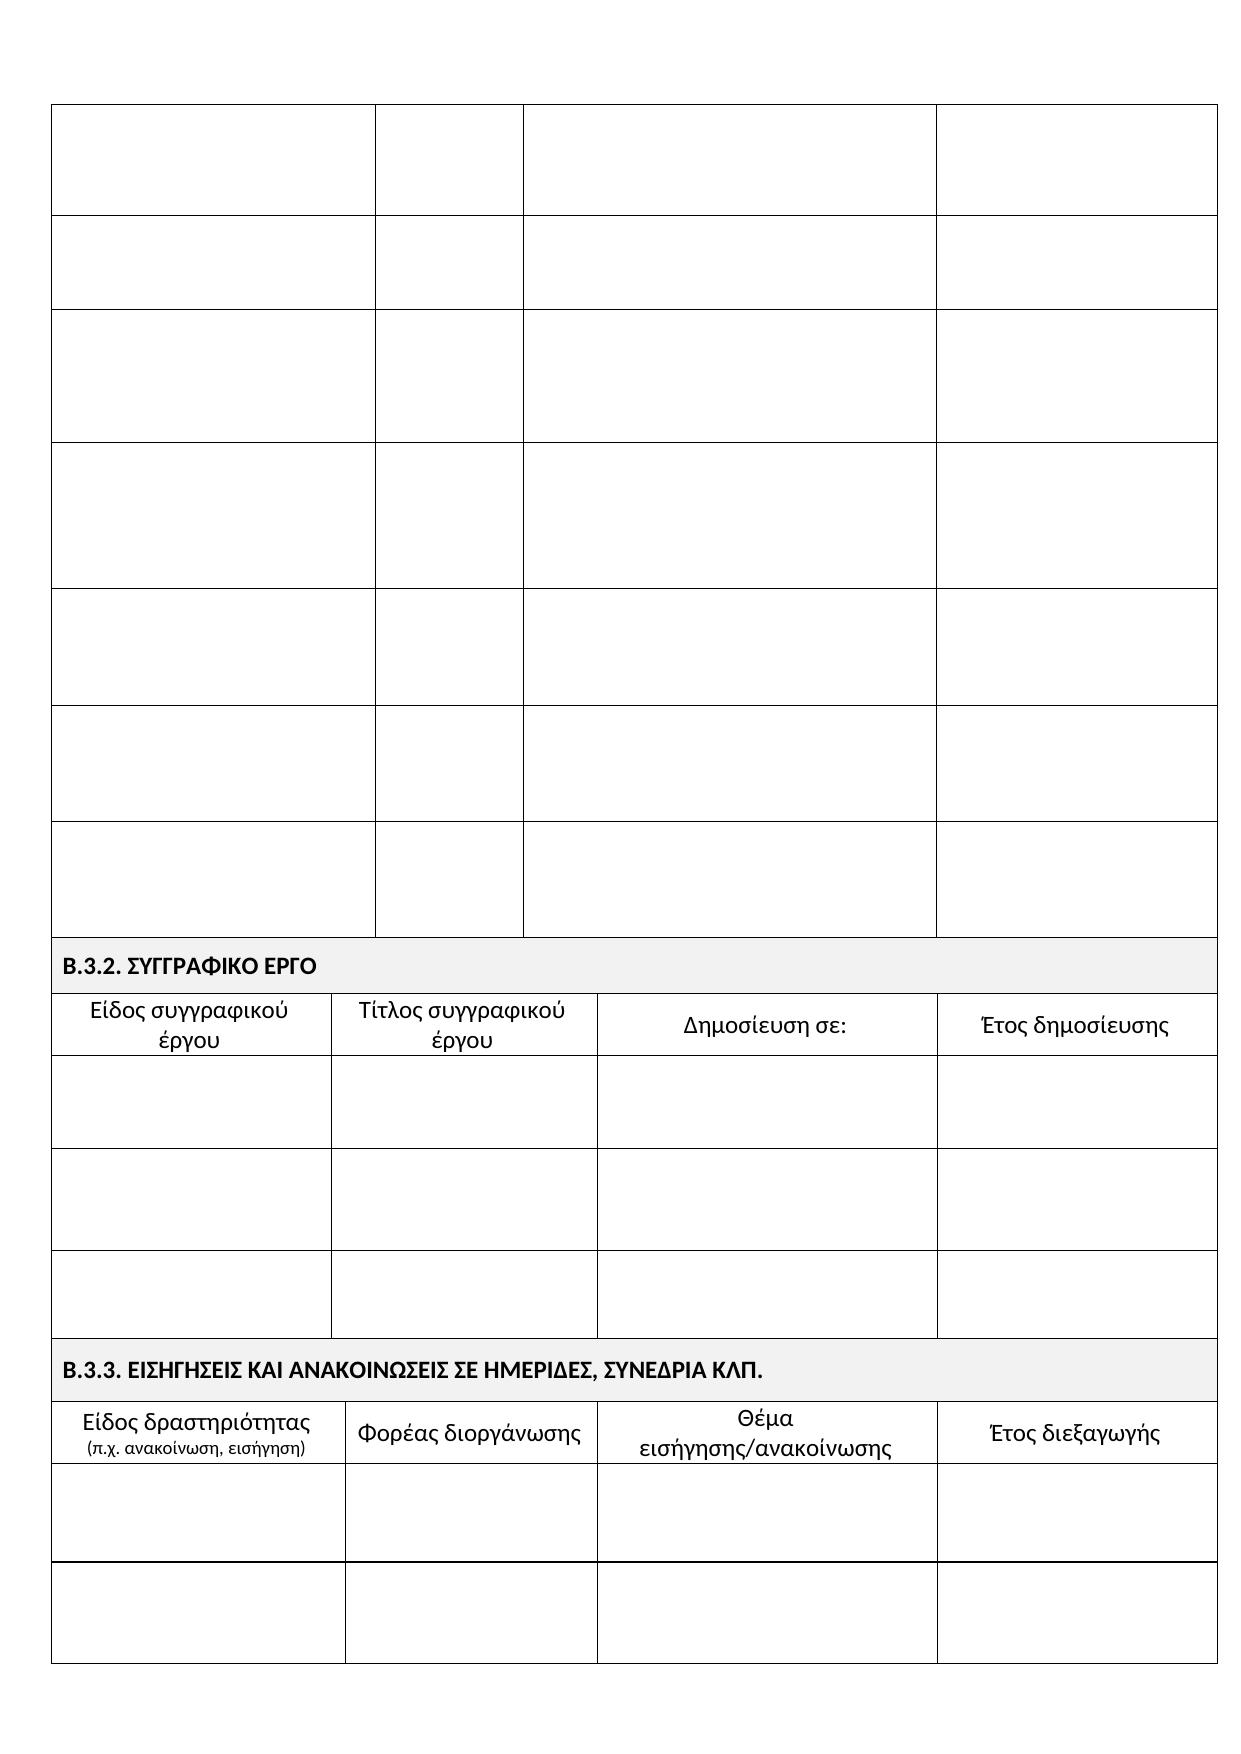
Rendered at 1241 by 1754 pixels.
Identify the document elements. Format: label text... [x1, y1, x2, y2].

table_cell [524, 443, 936, 588]
table_cell [524, 216, 936, 309]
table_cell [52, 822, 375, 937]
table_cell [376, 216, 523, 309]
table_cell [937, 443, 1217, 588]
table_cell [52, 310, 375, 442]
table_cell [937, 105, 1217, 215]
table_cell [52, 1251, 331, 1338]
table_cell Β.3.3. ΕΙΣΗΓΗΣΕΙΣ ΚΑΙ ΑΝΑΚΟΙΝΩΣΕΙΣ ΣΕ ΗΜΕΡΙΔΕΣ, ΣΥΝΕΔΡΙΑ ΚΛΠ. [52, 1339, 1217, 1401]
table_cell Φορέας διοργάνωσης [346, 1402, 597, 1463]
table_cell [52, 105, 375, 215]
table_cell [376, 105, 523, 215]
table_cell [937, 310, 1217, 442]
table_cell [52, 706, 375, 821]
table_cell [332, 1056, 597, 1148]
table_cell [52, 443, 375, 588]
table_cell [598, 1464, 937, 1561]
table_cell Β.3.2. ΣΥΓΓΡΑΦΙΚΟ ΕΡΓΟ [52, 938, 1217, 993]
table_cell [937, 589, 1217, 704]
table_cell [52, 1464, 345, 1561]
table_cell [938, 1464, 1217, 1561]
table_cell [52, 1149, 331, 1250]
table_cell Είδος δραστηριότητας (π.χ. ανακοίνωση, εισήγηση) [52, 1402, 345, 1463]
table_cell [524, 706, 936, 821]
table_cell Θέμα εισήγησης/ανακοίνωσης [598, 1402, 937, 1463]
table_cell [346, 1563, 597, 1663]
table_cell [346, 1464, 597, 1561]
table_cell [332, 1149, 597, 1250]
table_cell [524, 310, 936, 442]
table_cell [937, 216, 1217, 309]
table_cell [598, 1056, 937, 1148]
table_cell [598, 1149, 937, 1250]
table_cell [524, 105, 936, 215]
table_cell [938, 1251, 1217, 1338]
table_cell [52, 1563, 345, 1663]
table_cell [598, 1251, 937, 1338]
table_cell [376, 822, 523, 937]
table_cell [938, 1056, 1217, 1148]
table_cell [332, 1251, 597, 1338]
table_cell Έτος δημοσίευσης [938, 994, 1217, 1055]
table_cell [376, 310, 523, 442]
table_cell Δημοσίευση σε: [598, 994, 937, 1055]
table_cell Έτος διεξαγωγής [938, 1402, 1217, 1463]
table_cell [52, 589, 375, 704]
table_cell [52, 1056, 331, 1148]
table_cell Τίτλος συγγραφικού έργου [332, 994, 597, 1055]
table_cell [598, 1563, 937, 1663]
table_cell [937, 706, 1217, 821]
table_cell [52, 216, 375, 309]
table_cell [524, 822, 936, 937]
table_cell [937, 822, 1217, 937]
table_cell [376, 589, 523, 704]
table_cell [938, 1149, 1217, 1250]
table_cell Είδος συγγραφικού έργου [52, 994, 331, 1055]
table_cell [938, 1563, 1217, 1663]
table_cell [376, 443, 523, 588]
table_cell [376, 706, 523, 821]
table_cell [524, 589, 936, 704]
